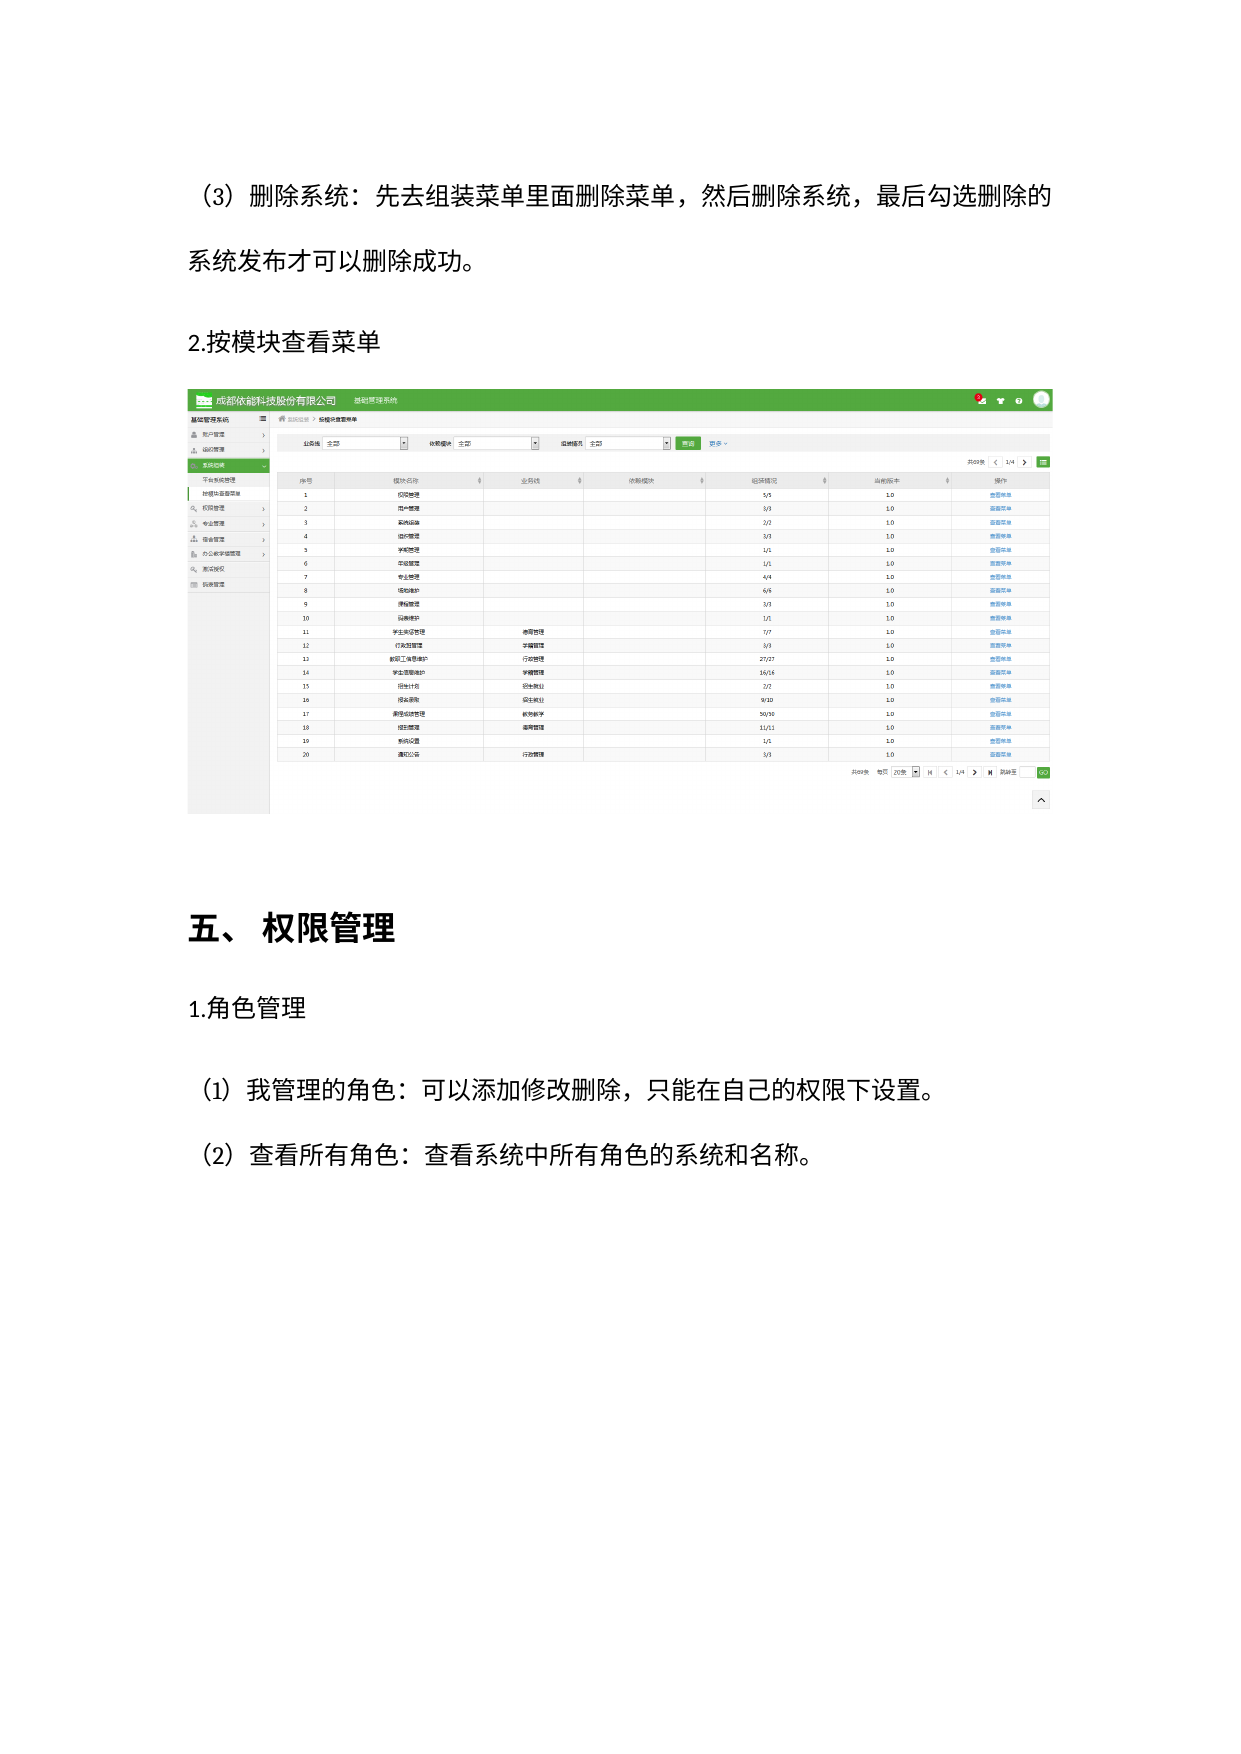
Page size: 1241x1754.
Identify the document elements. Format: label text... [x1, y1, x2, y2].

subtitle 2.按模块查看菜单 [187, 308, 1053, 373]
text （1）我管理的角色：可以添加修改删除，只能在自己的权限下设置。 [187, 1056, 1053, 1121]
subtitle 1.角色管理 [187, 974, 1053, 1039]
text （2）查看所有角色：查看系统中所有角色的系统和名称。 [187, 1121, 1053, 1186]
subtitle 权限管理 [187, 893, 1053, 958]
text （3）删除系统：先去组装菜单里面删除菜单，然后删除系统，最后勾选删除的系统发布才可以删除成功。 [187, 162, 1053, 292]
picture [187, 389, 1053, 814]
